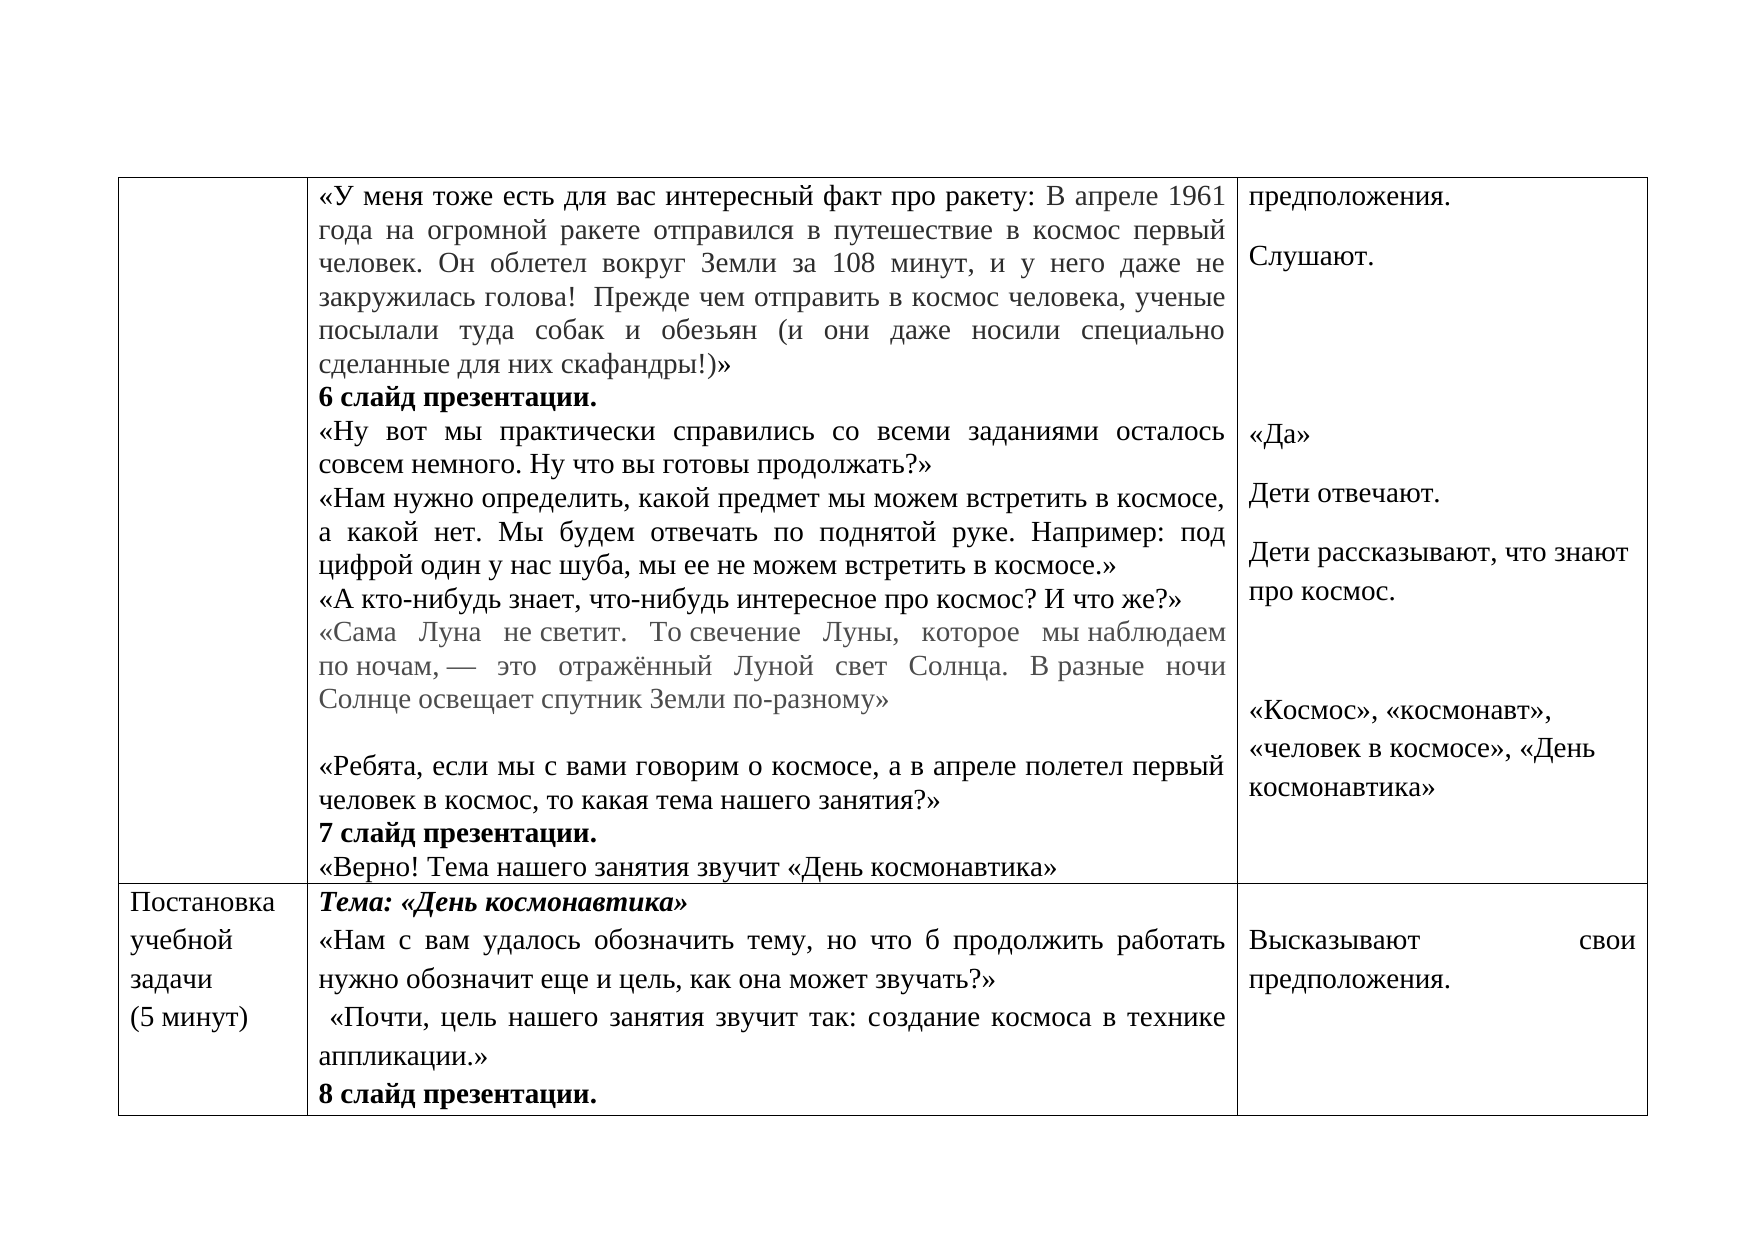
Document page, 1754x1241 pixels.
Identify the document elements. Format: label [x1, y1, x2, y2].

table_cell [1238, 178, 1647, 883]
table_cell [119, 884, 307, 1115]
table_cell [1238, 884, 1647, 1115]
table_cell [308, 884, 1237, 1115]
table_cell [308, 178, 1237, 883]
table_cell [119, 178, 307, 883]
